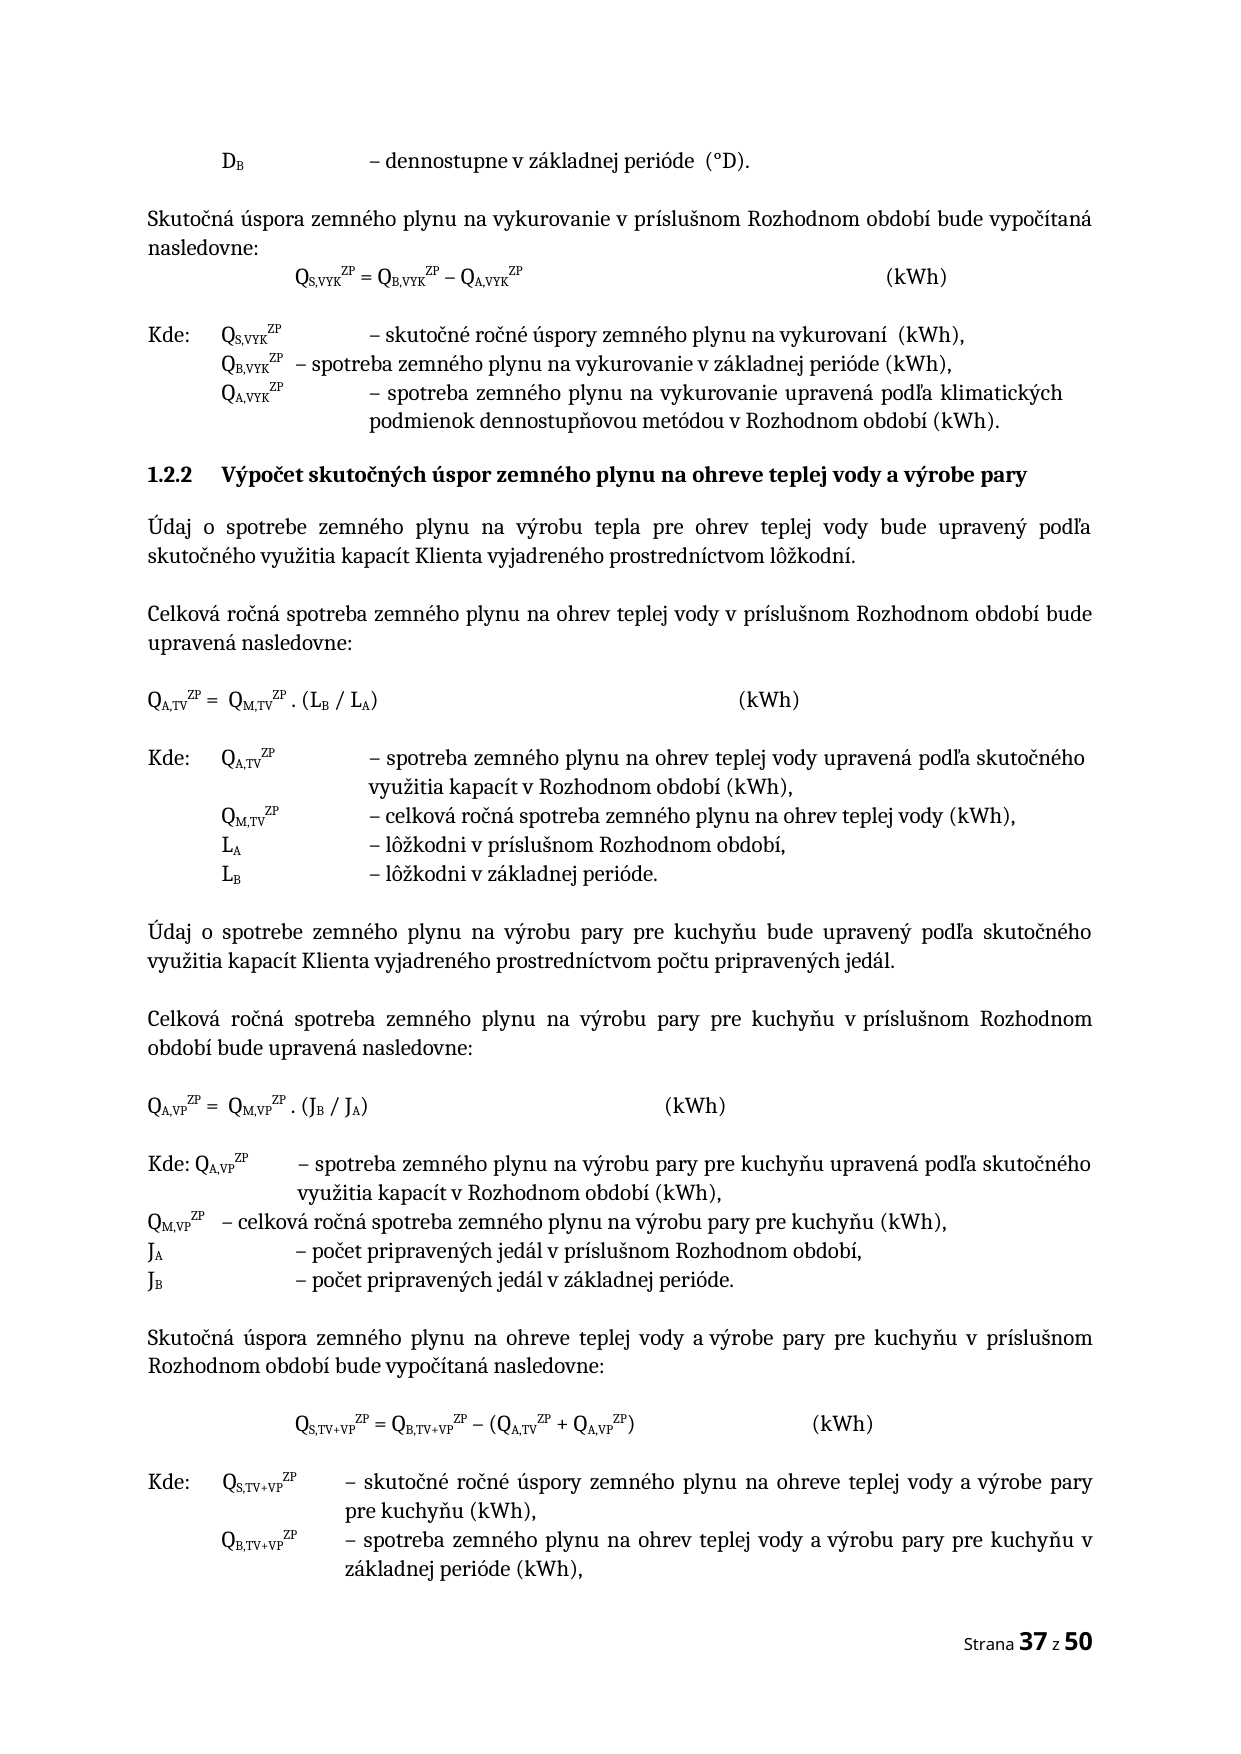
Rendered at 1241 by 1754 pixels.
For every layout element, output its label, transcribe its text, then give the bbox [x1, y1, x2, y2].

text Skutočná úspora zemného plynu na ohreve teplej vody a výrobe pary pre kuchyňu v príslušnom Rozhodnom období bude vypočítaná nasledovne: [148, 1324, 1093, 1380]
text LB – lôžkodni v základnej perióde. [148, 861, 1093, 887]
text QS,TV+VPZP = QB,TV+VPZP – (QA,TVZP + QA,VPZP) (kWh) [148, 1411, 1093, 1438]
text QS,VYKZP = QB,VYKZP – QA,VYKZP (kWh) [148, 263, 1093, 290]
text Kde: QS,VYKZP – skutočné ročné úspory zemného plynu na vykurovaní (kWh), [148, 321, 1093, 348]
text QB,VYKZP – spotreba zemného plynu na vykurovanie v základnej perióde (kWh), [148, 350, 1093, 377]
text JB – počet pripravených jedál v základnej perióde. [148, 1266, 1093, 1293]
text Údaj o spotrebe zemného plynu na výrobu tepla pre ohrev teplej vody bude upravený podľa skutočného využitia kapacít Klienta vyjadreného prostredníctvom lôžkodní. [148, 513, 1093, 569]
text Kde: QA,VPZP – spotreba zemného plynu na výrobu pary pre kuchyňu upravená podľa skutočného využitia kapacít v Rozhodnom období (kWh), [148, 1151, 1093, 1206]
text DB – dennostupne v základnej perióde (°D). [148, 148, 1093, 174]
text QA,VPZP = QM,VPZP . (JB / JA) (kWh) [148, 1093, 1093, 1119]
text JA – počet pripravených jedál v príslušnom Rozhodnom období, [148, 1237, 1093, 1264]
text QB,TV+VPZP – spotreba zemného plynu na ohrev teplej vody a výrobu pary pre kuchyňu v základnej perióde (kWh), [221, 1527, 1093, 1582]
list Výpočet skutočných úspor zemného plynu na ohreve teplej vody a výrobe pary [148, 462, 1093, 488]
text Kde: QS,TV+VPZP – skutočné ročné úspory zemného plynu na ohreve teplej vody a výrobe pary pre kuchyňu (kWh), [148, 1469, 1093, 1524]
text LA – lôžkodni v príslušnom Rozhodnom období, [148, 832, 1093, 858]
text Skutočná úspora zemného plynu na vykurovanie v príslušnom Rozhodnom období bude vypočítaná nasledovne: [148, 206, 1093, 261]
text Celková ročná spotreba zemného plynu na výrobu pary pre kuchyňu v príslušnom Rozhodnom období bude upravená nasledovne: [148, 1006, 1093, 1061]
text QM,VPZP – celková ročná spotreba zemného plynu na výrobu pary pre kuchyňu (kWh), [148, 1208, 1093, 1235]
text Celková ročná spotreba zemného plynu na ohrev teplej vody v príslušnom Rozhodnom období bude upravená nasledovne: [148, 600, 1093, 656]
text QA,VYKZP – spotreba zemného plynu na vykurovanie upravená podľa klimatických podmienok dennostupňovou metódou v Rozhodnom období (kWh). [148, 379, 1093, 434]
text QM,TVZP – celková ročná spotreba zemného plynu na ohrev teplej vody (kWh), [148, 803, 1093, 829]
text Údaj o spotrebe zemného plynu na výrobu pary pre kuchyňu bude upravený podľa skutočného využitia kapacít Klienta vyjadreného prostredníctvom počtu pripravených jedál. [148, 919, 1093, 974]
text QA,TVZP = QM,TVZP . (LB / LA) (kWh) [148, 687, 1093, 714]
text Kde: QA,TVZP – spotreba zemného plynu na ohrev teplej vody upravená podľa skutočného využitia kapacít v Rozhodnom období (kWh), [148, 745, 1093, 801]
